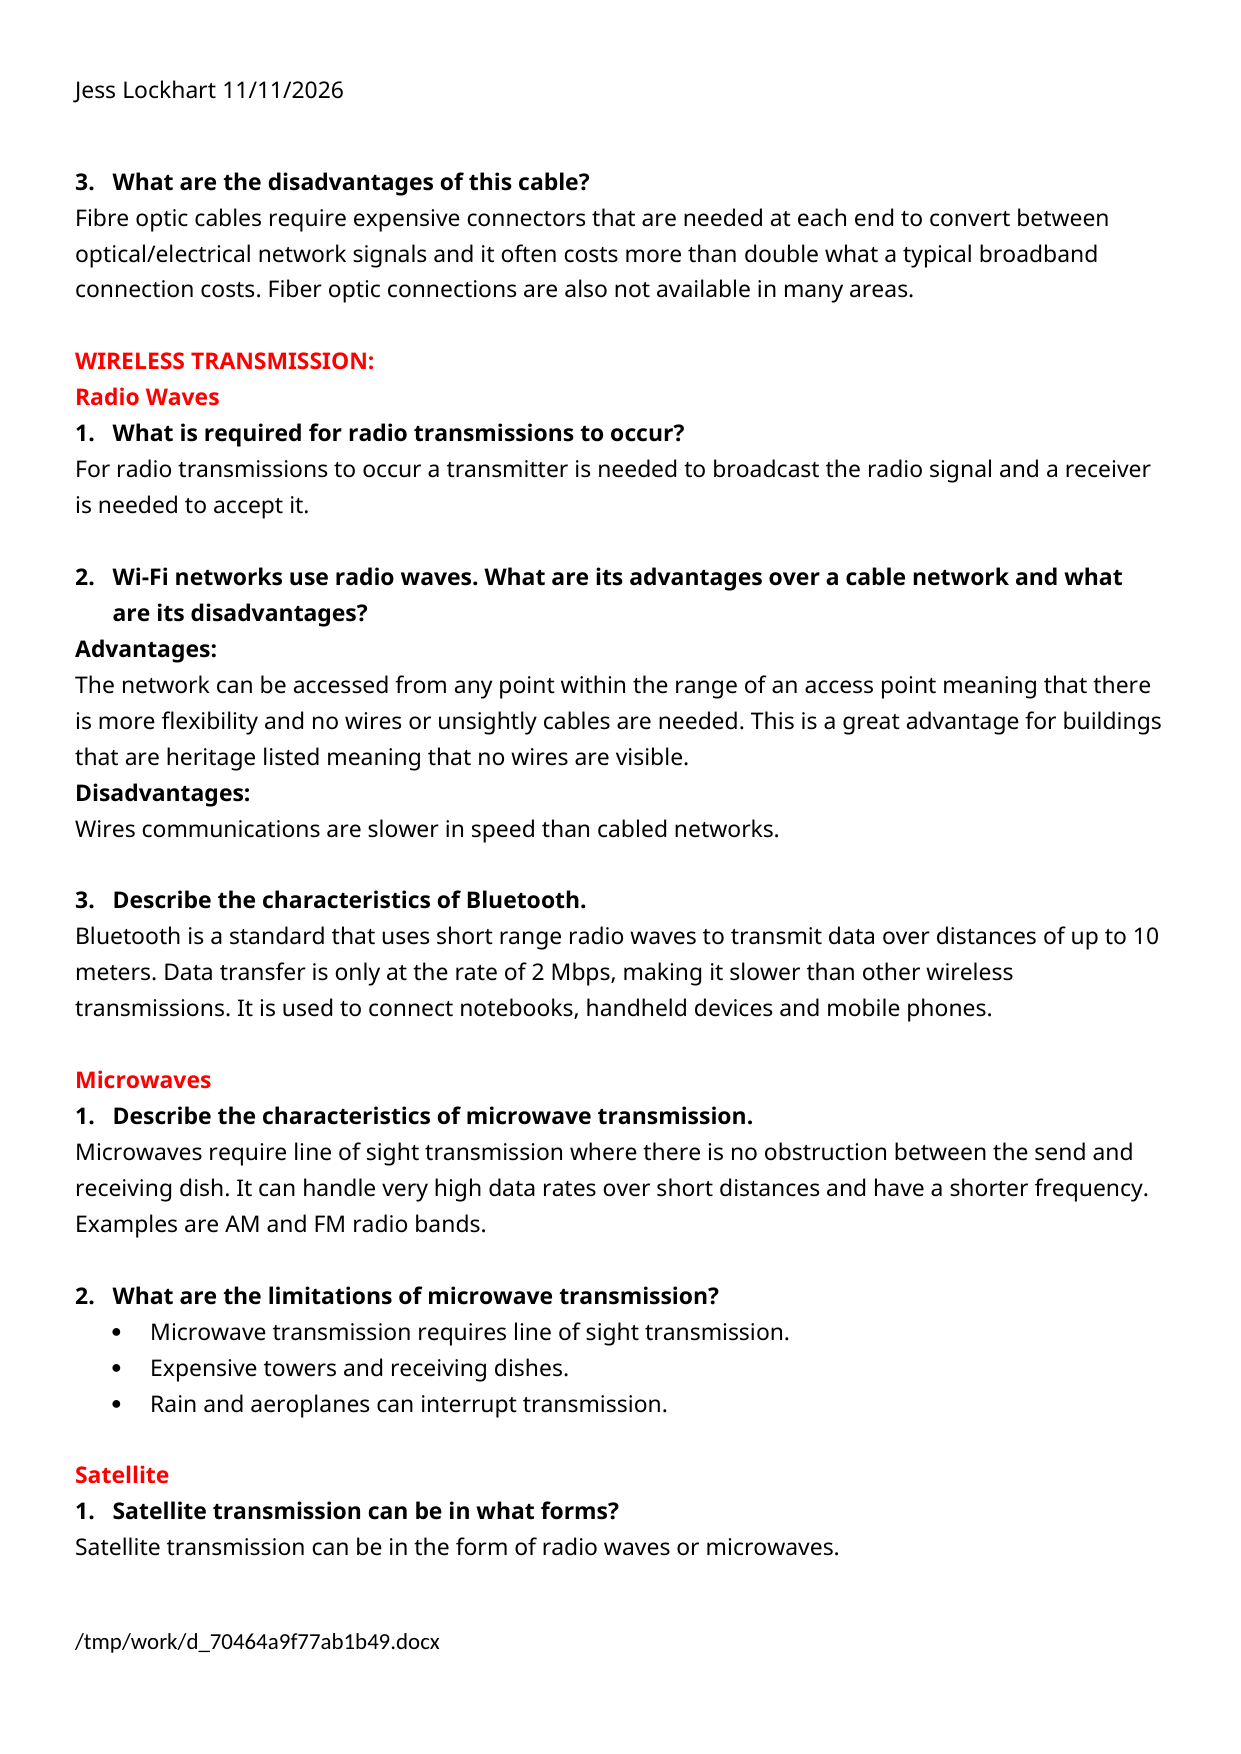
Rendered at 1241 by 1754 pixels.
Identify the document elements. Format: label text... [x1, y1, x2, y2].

list Microwave transmission requires line of sight transmission. [112, 1316, 1165, 1347]
text Disadvantages: [75, 777, 1165, 808]
list Expensive towers and receiving dishes. [112, 1352, 1165, 1383]
text Radio Waves [75, 381, 1165, 412]
text The network can be accessed from any point within the range of an access point meaning that there is more flexibility and no wires or unsightly cables are needed. This is a great advantage for buildings that are heritage listed meaning that no wires are visible. [75, 669, 1165, 772]
list What is required for radio transmissions to occur? [75, 417, 1165, 448]
text Satellite transmission can be in the form of radio waves or microwaves. [75, 1531, 1165, 1562]
list Satellite transmission can be in what forms? [75, 1495, 1165, 1527]
list What are the limitations of microwave transmission? [75, 1280, 1165, 1311]
list What are the disadvantages of this cable? [75, 166, 1165, 197]
text Fibre optic cables require expensive connectors that are needed at each end to convert between optical/electrical network signals and it often costs more than double what a typical broadband connection costs. Fiber optic connections are also not available in many areas. [75, 202, 1165, 305]
text WIRELESS TRANSMISSION: [75, 345, 1165, 377]
text For radio transmissions to occur a transmitter is needed to broadcast the radio signal and a receiver is needed to accept it. [75, 453, 1165, 520]
list Wi-Fi networks use radio waves. What are its advantages over a cable network and what are its disadvantages? [75, 561, 1165, 628]
list Rain and aeroplanes can interrupt transmission. [112, 1387, 1165, 1419]
text Microwaves require line of sight transmission where there is no obstruction between the send and receiving dish. It can handle very high data rates over short distances and have a shorter frequency. Examples are AM and FM radio bands. [75, 1136, 1165, 1239]
text Wires communications are slower in speed than cabled networks. [75, 812, 1165, 844]
list Describe the characteristics of microwave transmission. [75, 1100, 1165, 1131]
text Satellite [75, 1459, 1165, 1491]
list Describe the characteristics of Bluetooth. [75, 884, 1165, 916]
text Advantages: [75, 633, 1165, 664]
text Bluetooth is a standard that uses short range radio waves to transmit data over distances of up to 10 meters. Data transfer is only at the rate of 2 Mbps, making it slower than other wireless transmissions. It is used to connect notebooks, handheld devices and mobile phones. [75, 920, 1165, 1023]
text Microwaves [75, 1064, 1165, 1095]
